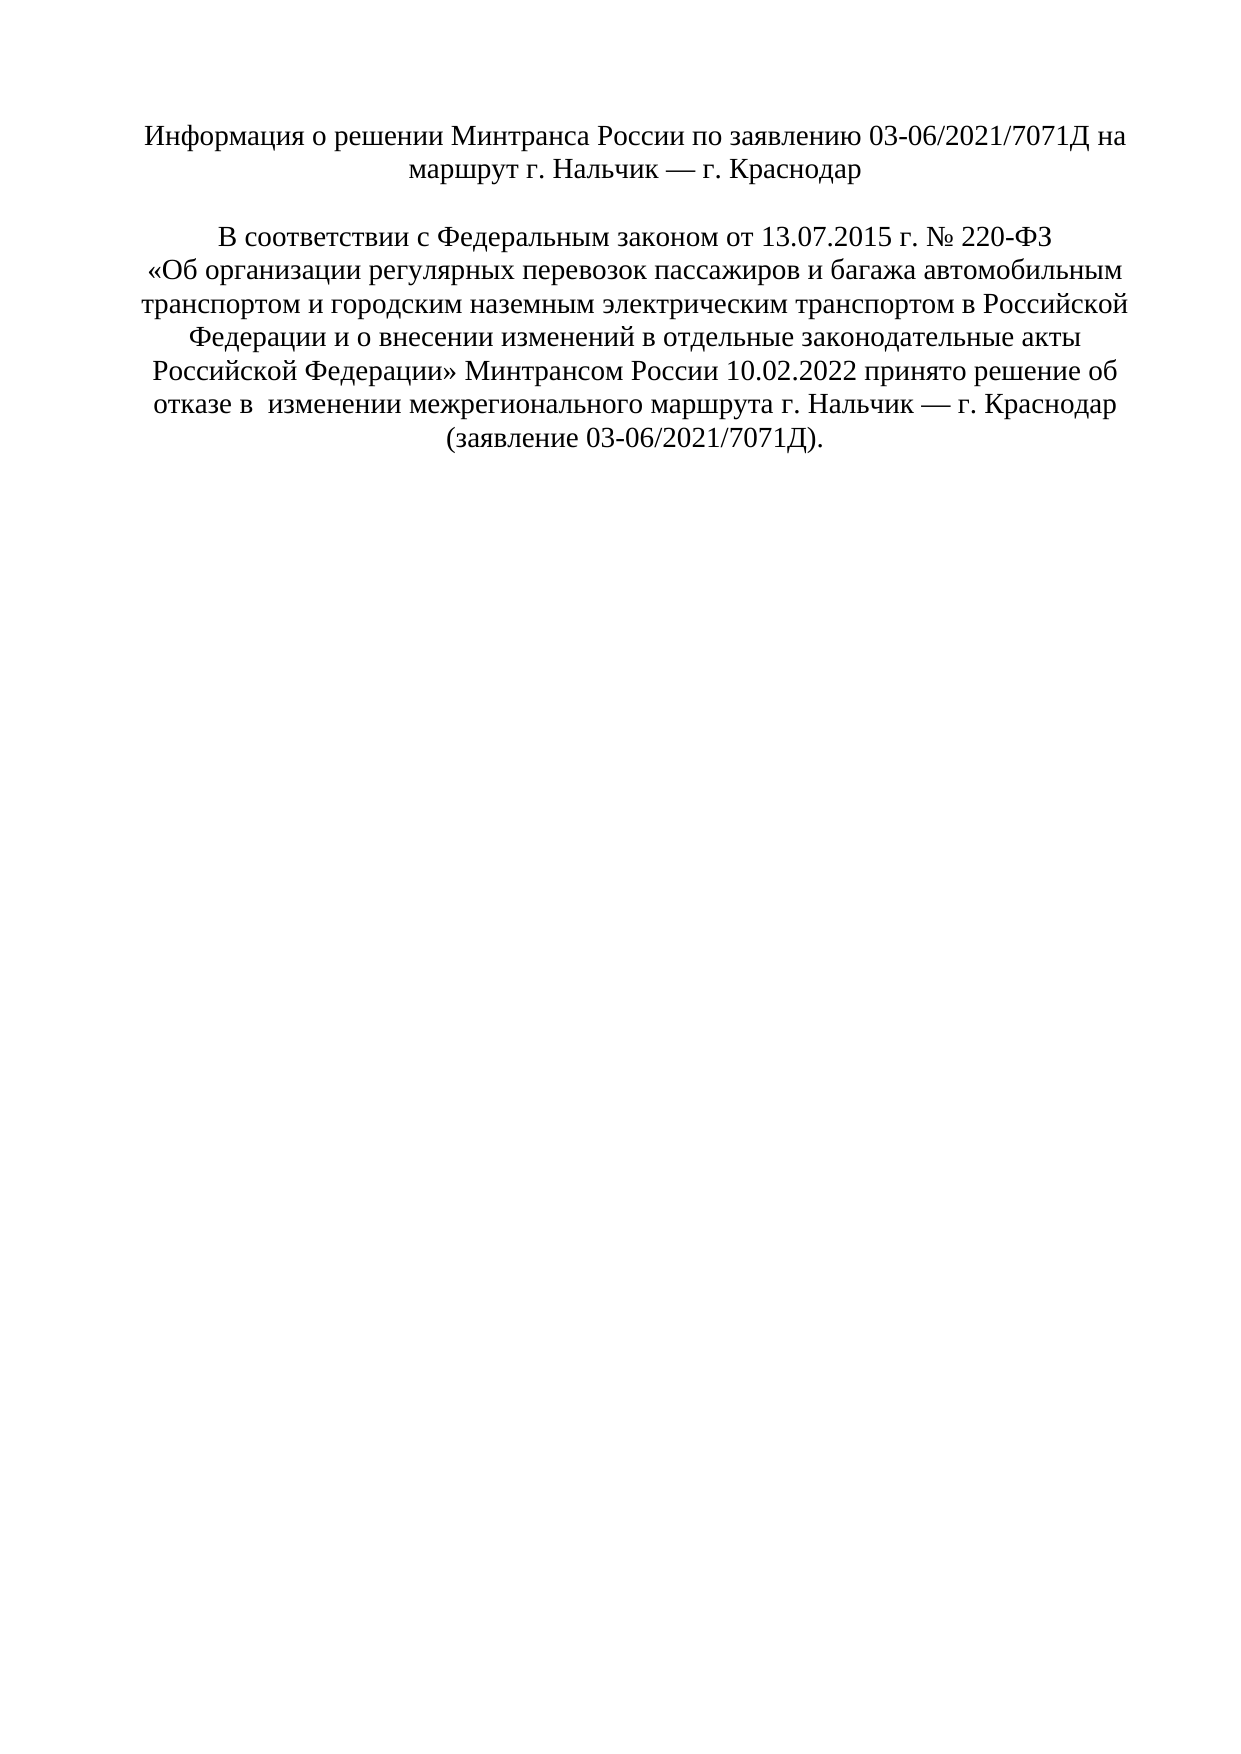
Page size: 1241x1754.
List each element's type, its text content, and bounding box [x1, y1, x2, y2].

text В соответствии с Федеральным законом от 13.07.2015 г. № 220-ФЗ «Об организации регулярных перевозок пассажиров и багажа автомобильным транспортом и городским наземным электрическим транспортом в Российской Федерации и о внесении изменений в отдельные законодательные акты Российской Федерации» Минтрансом России 10.02.2022 принято решение об отказе в изменении межрегионального маршрута г. Нальчик — г. Краснодар (заявление 03-06/2021/7071Д). [118, 219, 1152, 453]
text Информация о решении Минтранса России по заявлению 03-06/2021/7071Д на маршрут г. Нальчик — г. Краснодар [118, 118, 1152, 185]
